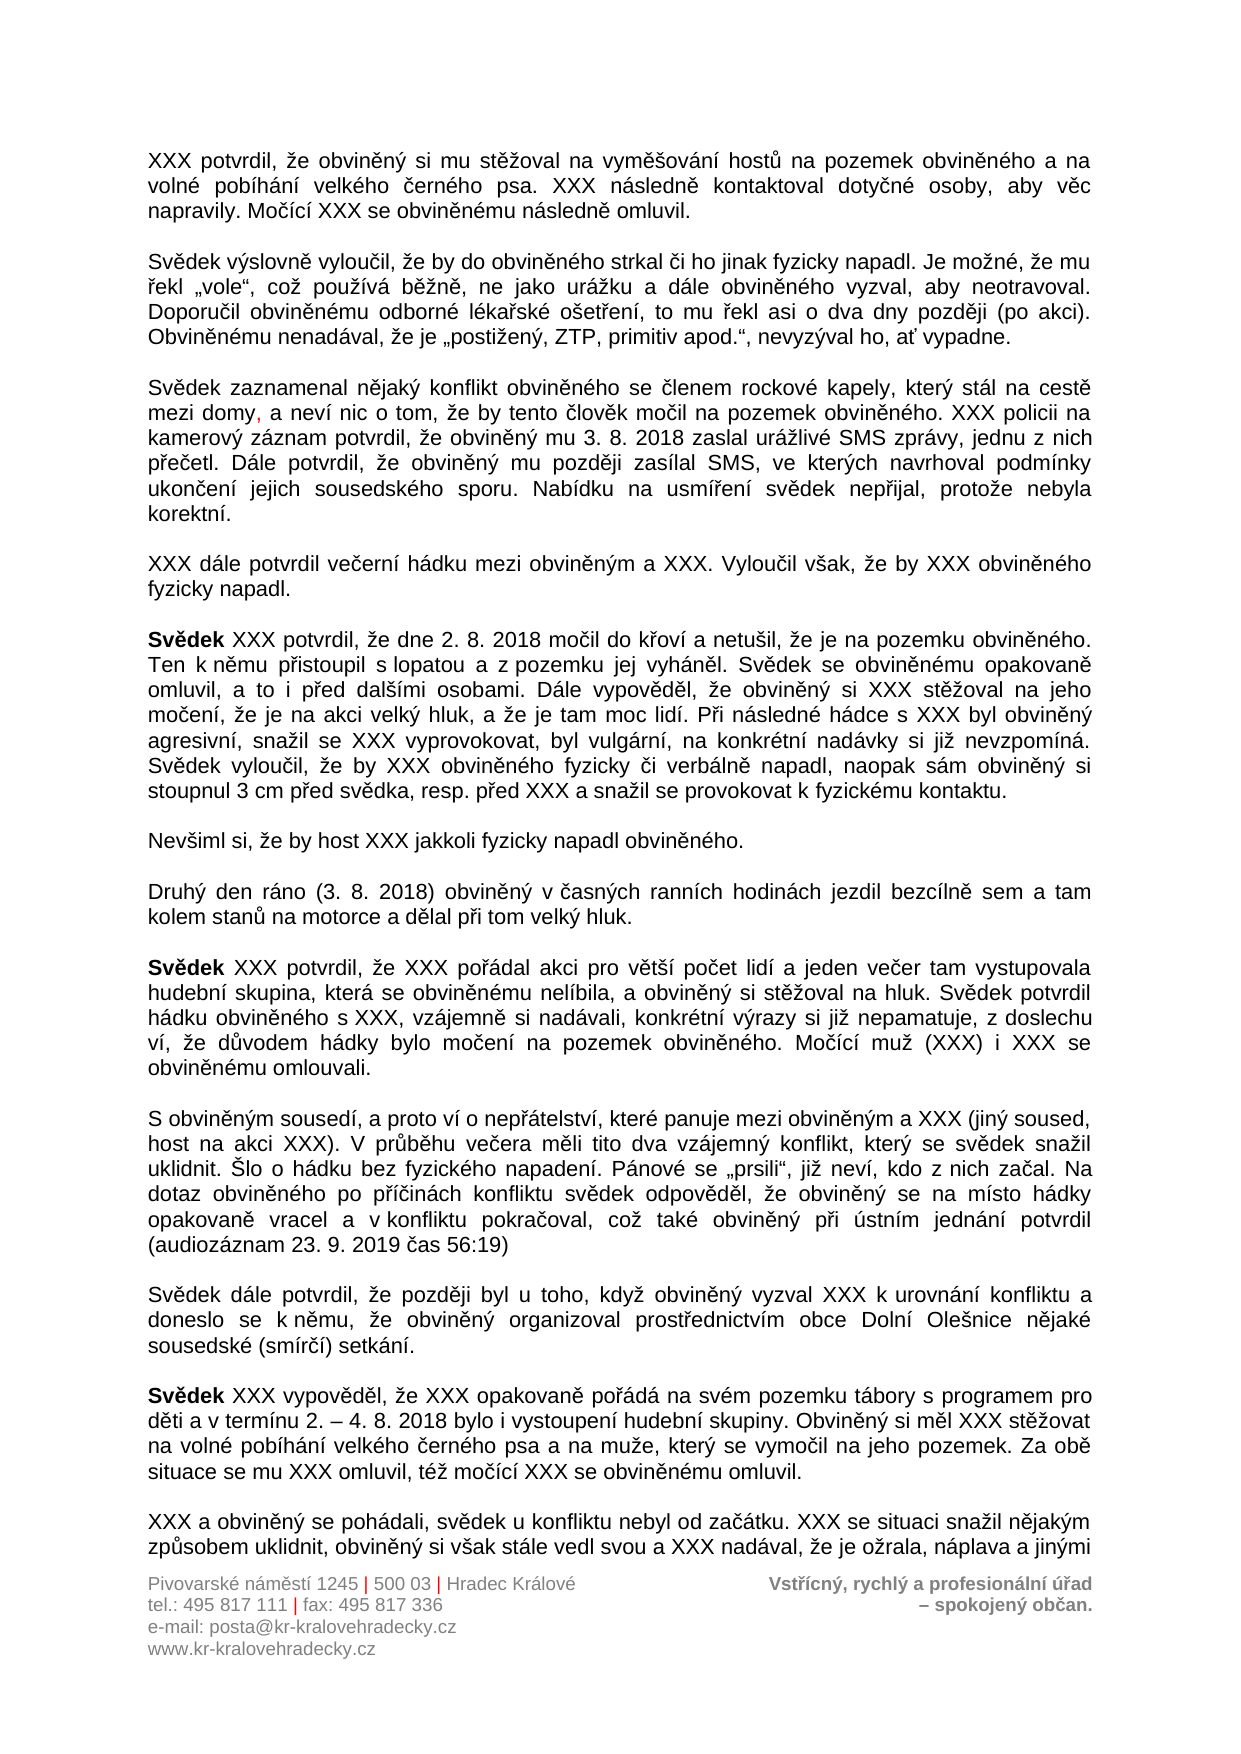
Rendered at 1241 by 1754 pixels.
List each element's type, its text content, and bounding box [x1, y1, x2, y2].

text XXX potvrdil, že obviněný si mu stěžoval na vyměšování hostů na pozemek obviněného a na volné pobíhání velkého černého psa. XXX následně kontaktoval dotyčné osoby, aby věc napravily. Močící XXX se obviněnému následně omluvil. [148, 148, 1092, 223]
text Svědek XXX potvrdil, že dne 2. 8. 2018 močil do křoví a netušil, že je na pozemku obviněného. Ten k němu přistoupil s lopatou a z pozemku jej vyháněl. Svědek se obviněnému opakovaně omluvil, a to i před dalšími osobami. Dále vypověděl, že obviněný si XXX stěžoval na jeho močení, že je na akci velký hluk, a že je tam moc lidí. Při následné hádce s XXX byl obviněný agresivní, snažil se XXX vyprovokovat, byl vulgární, na konkrétní nadávky si již nevzpomíná. Svědek vyloučil, že by XXX obviněného fyzicky či verbálně napadl, naopak sám obviněný si stoupnul 3 cm před svědka, resp. před XXX a snažil se provokovat k fyzickému kontaktu. [148, 627, 1092, 803]
text S obviněným sousedí, a proto ví o nepřátelství, které panuje mezi obviněným a XXX (jiný soused, host na akci XXX). V průběhu večera měli tito dva vzájemný konflikt, který se svědek snažil uklidnit. Šlo o hádku bez fyzického napadení. Pánové se „prsili“, již neví, kdo z nich začal. Na dotaz obviněného po příčinách konfliktu svědek odpověděl, že obviněný se na místo hádky opakovaně vracel a v konfliktu pokračoval, což také obviněný při ústním jednání potvrdil (audiozáznam 23. 9. 2019 čas 56:19) [148, 1106, 1092, 1257]
text Svědek dále potvrdil, že později byl u toho, když obviněný vyzval XXX k urovnání konfliktu a doneslo se k němu, že obviněný organizoval prostřednictvím obce Dolní Olešnice nějaké sousedské (smírčí) setkání. [148, 1282, 1092, 1358]
text XXX dále potvrdil večerní hádku mezi obviněným a XXX. Vyloučil však, že by XXX obviněného fyzicky napadl. [148, 551, 1092, 601]
text Svědek XXX vypověděl, že XXX opakovaně pořádá na svém pozemku tábory s programem pro děti a v termínu 2. – 4. 8. 2018 bylo i vystoupení hudební skupiny. Obviněný si měl XXX stěžovat na volné pobíhání velkého černého psa a na muže, který se vymočil na jeho pozemek. Za obě situace se mu XXX omluvil, též močící XXX se obviněnému omluvil. [148, 1383, 1092, 1484]
text Druhý den ráno (3. 8. 2018) obviněný v časných ranních hodinách jezdil bezcílně sem a tam kolem stanů na motorce a dělal při tom velký hluk. [148, 879, 1092, 929]
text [148, 1509, 1092, 1559]
text Svědek výslovně vyloučil, že by do obviněného strkal či ho jinak fyzicky napadl. Je možné, že mu řekl „vole“, což používá běžně, ne jako urážku a dále obviněného vyzval, aby neotravoval. Doporučil obviněnému odborné lékařské ošetření, to mu řekl asi o dva dny později (po akci). Obviněnému nenadával, že je „postižený, ZTP, primitiv apod.“, nevyzýval ho, ať vypadne. [148, 248, 1092, 349]
text Svědek zaznamenal nějaký konflikt obviněného se členem rockové kapely, který stál na cestě mezi domy, a neví nic o tom, že by tento člověk močil na pozemek obviněného. XXX policii na kamerový záznam potvrdil, že obviněný mu 3. 8. 2018 zaslal urážlivé SMS zprávy, jednu z nich přečetl. Dále potvrdil, že obviněný mu později zasílal SMS, ve kterých navrhoval podmínky ukončení jejich sousedského sporu. Nabídku na usmíření svědek nepřijal, protože nebyla korektní. [148, 374, 1092, 526]
text Nevšiml si, že by host XXX jakkoli fyzicky napadl obviněného. [148, 828, 1092, 853]
text Svědek XXX potvrdil, že XXX pořádal akci pro větší počet lidí a jeden večer tam vystupovala hudební skupina, která se obviněnému nelíbila, a obviněný si stěžoval na hluk. Svědek potvrdil hádku obviněného s XXX, vzájemně si nadávali, konkrétní výrazy si již nepamatuje, z doslechu ví, že důvodem hádky bylo močení na pozemek obviněného. Močící muž (XXX) i XXX se obviněnému omlouvali. [148, 954, 1092, 1080]
